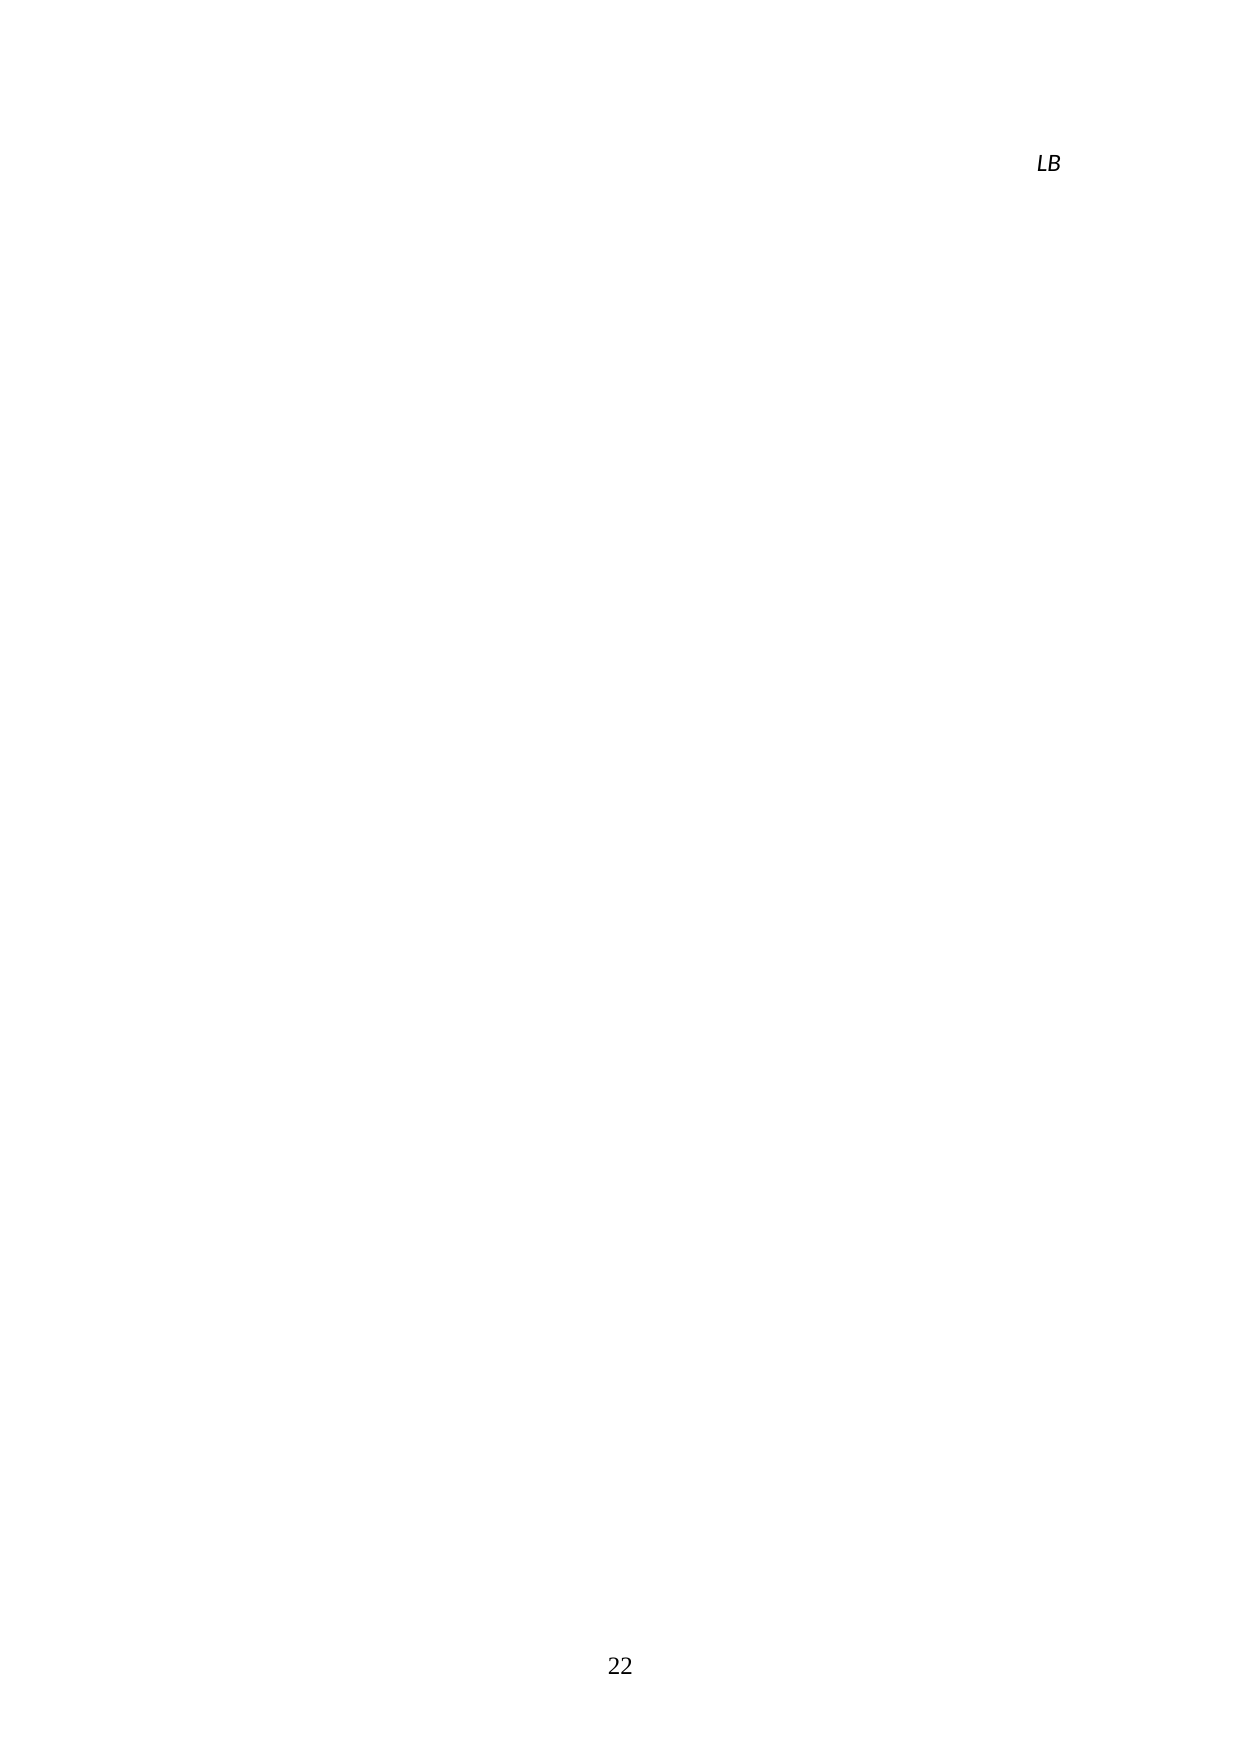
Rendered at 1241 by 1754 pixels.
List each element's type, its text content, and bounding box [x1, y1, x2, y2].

text LB [177, 148, 1063, 178]
